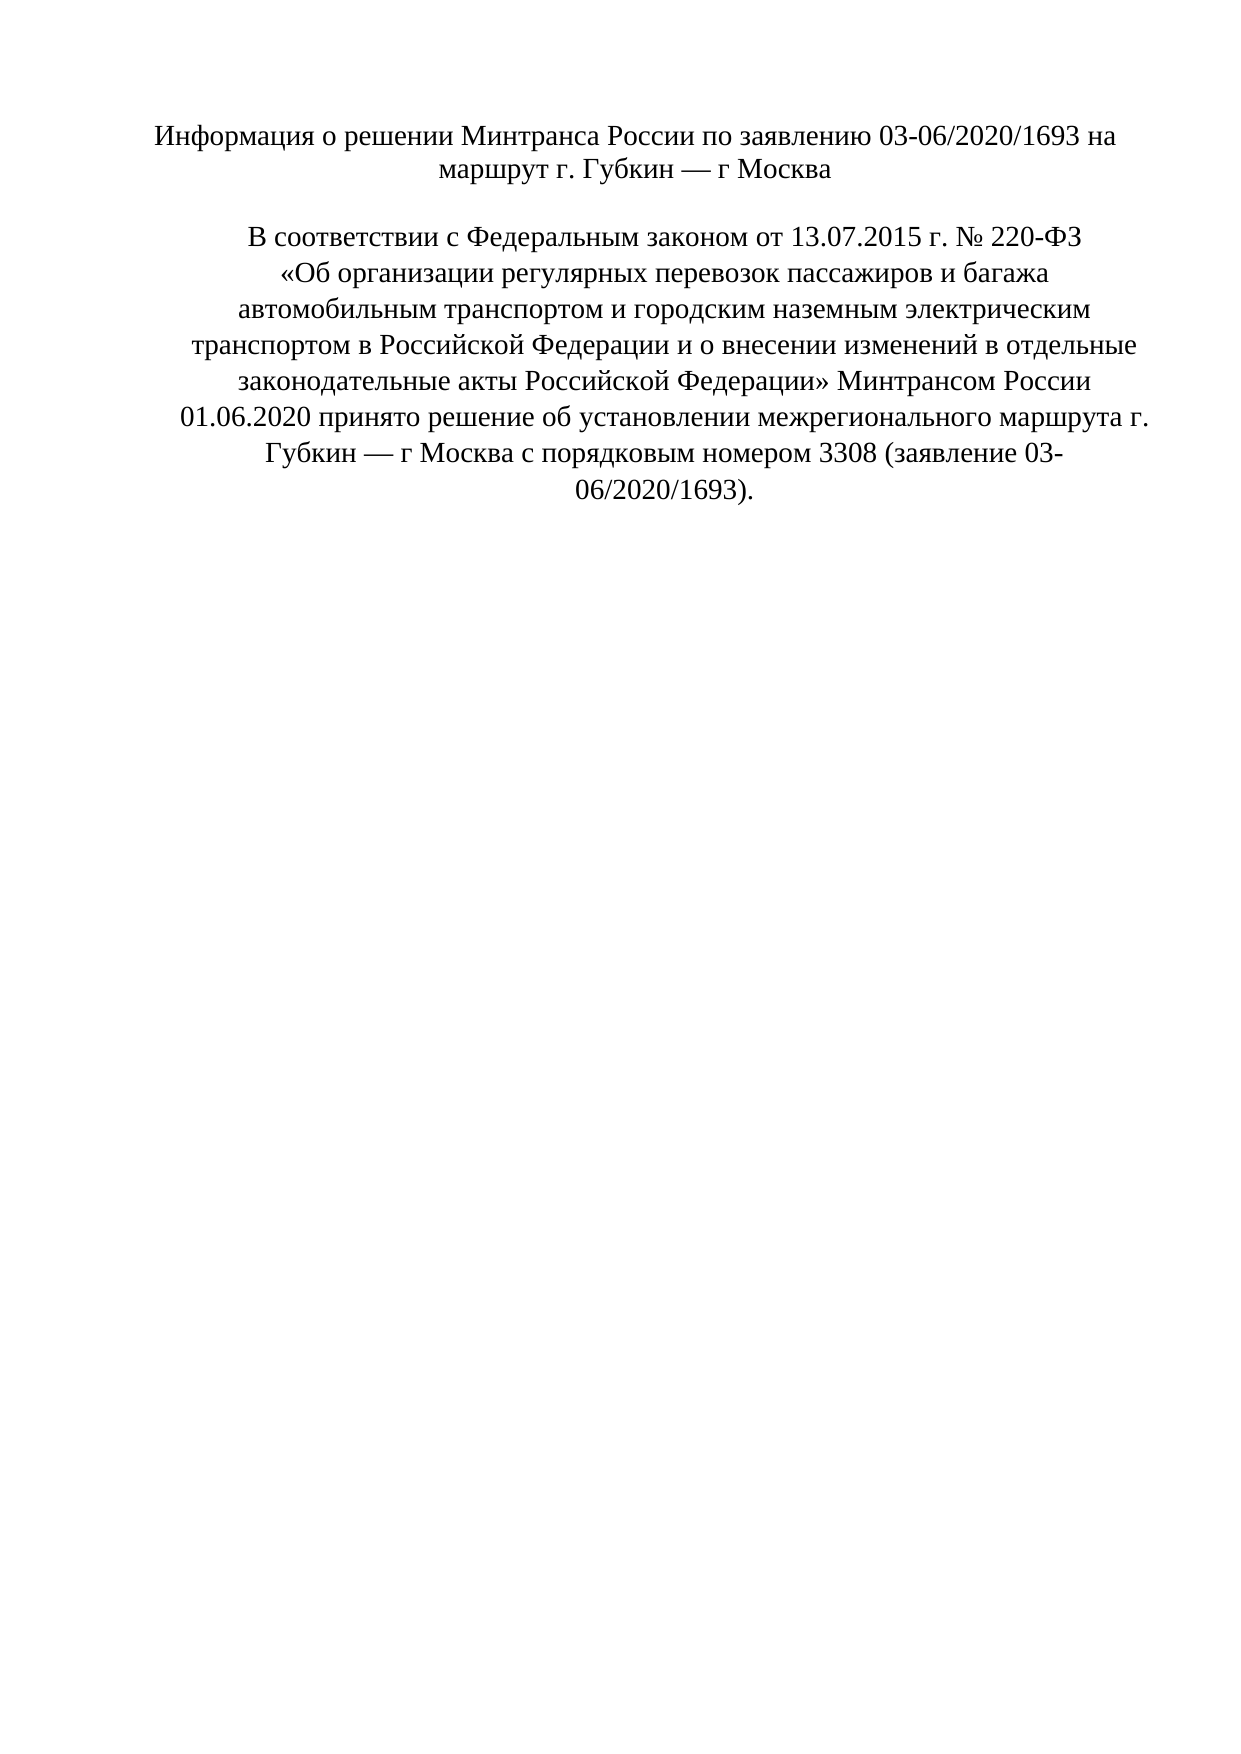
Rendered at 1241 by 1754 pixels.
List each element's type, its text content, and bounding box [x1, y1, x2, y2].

text Информация о решении Минтранса России по заявлению 03-06/2020/1693 на маршрут г. Губкин — г Москва [118, 118, 1152, 185]
text В соответствии с Федеральным законом от 13.07.2015 г. № 220-ФЗ «Об организации регулярных перевозок пассажиров и багажа автомобильным транспортом и городским наземным электрическим транспортом в Российской Федерации и о внесении изменений в отдельные законодательные акты Российской Федерации» Минтрансом России 01.06.2020 принято решение об установлении межрегионального маршрута г. Губкин — г Москва с порядковым номером 3308 (заявление 03-06/2020/1693). [177, 219, 1152, 505]
